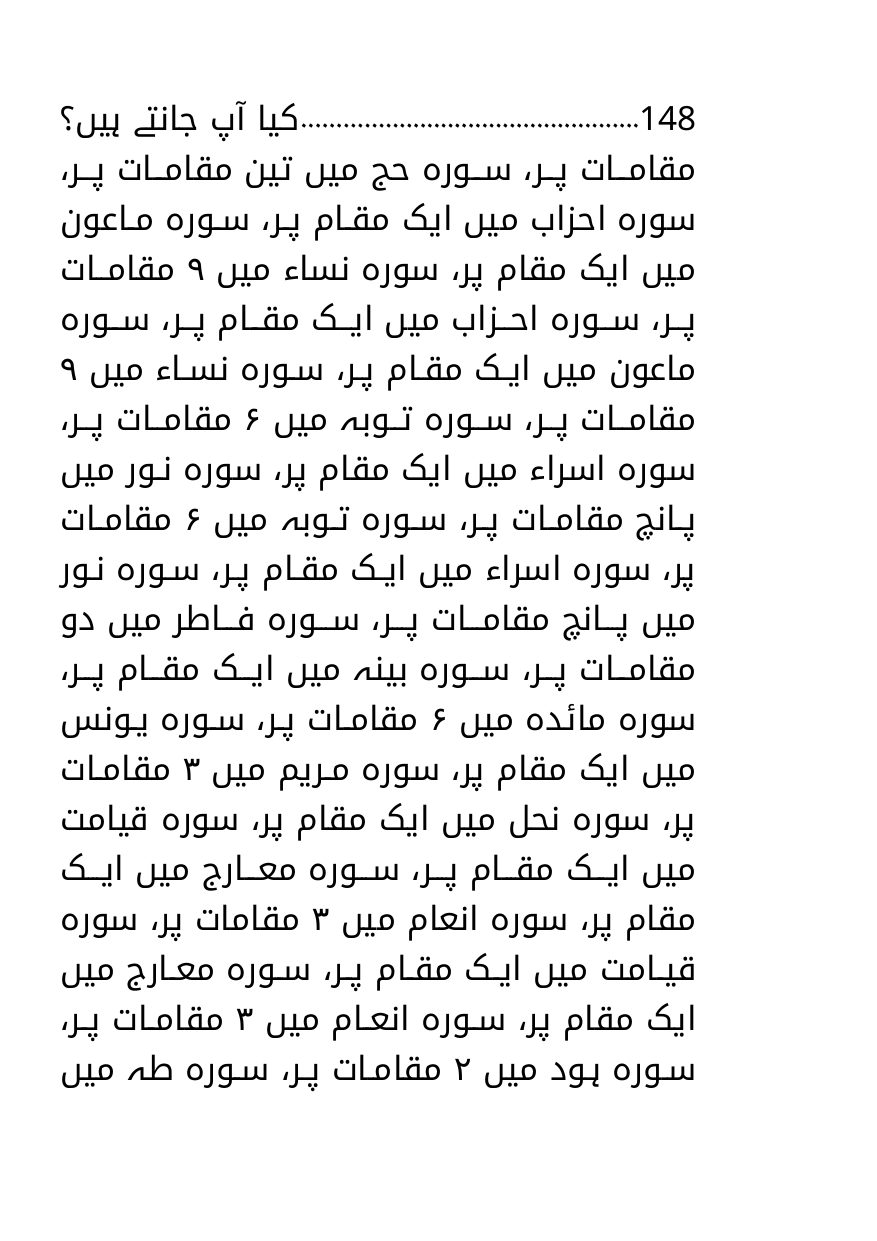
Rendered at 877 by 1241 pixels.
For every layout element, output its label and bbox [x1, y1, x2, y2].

text [60, 140, 697, 1090]
